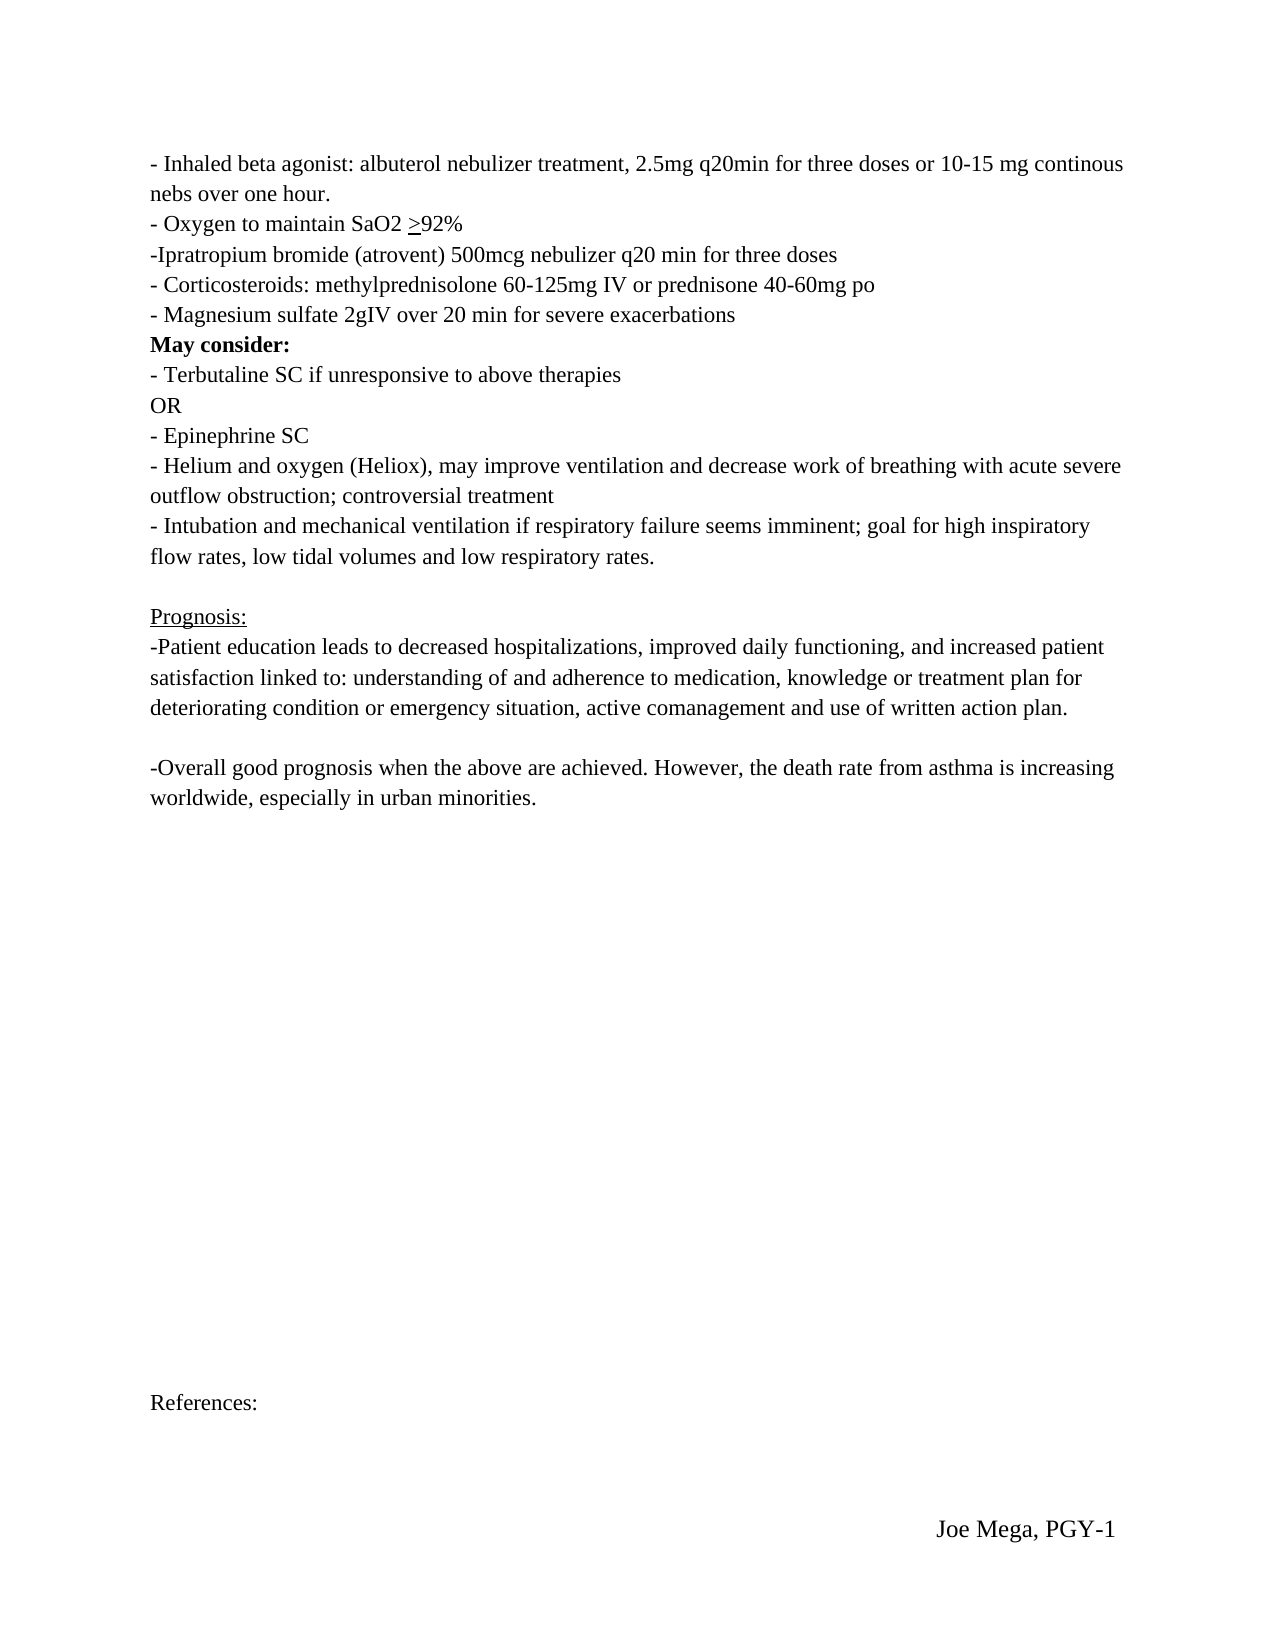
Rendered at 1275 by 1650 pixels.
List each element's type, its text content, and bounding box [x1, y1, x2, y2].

text OR [150, 392, 1125, 418]
text - Intubation and mechanical ventilation if respiratory failure seems imminent; goal for high inspiratory flow rates, low tidal volumes and low respiratory rates. [150, 512, 1125, 569]
text References: [150, 1388, 1125, 1415]
text Prognosis: -Patient education leads to decreased hospitalizations, improved daily functioning, and increased patient satisfaction linked to: understanding of and adherence to medication, knowledge or treatment plan for deteriorating condition or emergency situation, active comanagement and use of written action plan. [150, 603, 1125, 720]
text -Overall good prognosis when the above are achieved. However, the death rate from asthma is increasing worldwide, especially in urban minorities. [150, 754, 1125, 811]
text - Inhaled beta agonist: albuterol nebulizer treatment, 2.5mg q20min for three doses or 10-15 mg continous nebs over one hour. [150, 150, 1125, 207]
text -Ipratropium bromide (atrovent) 500mcg nebulizer q20 min for three doses [150, 241, 1125, 267]
text - Epinephrine SC [150, 422, 1125, 448]
text - Oxygen to maintain SaO2 >92% [150, 210, 1125, 237]
text - Terbutaline SC if unresponsive to above therapies [150, 361, 1125, 388]
text - Corticosteroids: methylprednisolone 60-125mg IV or prednisone 40-60mg po [150, 271, 1125, 297]
text - Helium and oxygen (Heliox), may improve ventilation and decrease work of breathing with acute severe outflow obstruction; controversial treatment [150, 452, 1125, 509]
text May consider: [150, 331, 1125, 358]
text - Magnesium sulfate 2gIV over 20 min for severe exacerbations [150, 301, 1125, 327]
